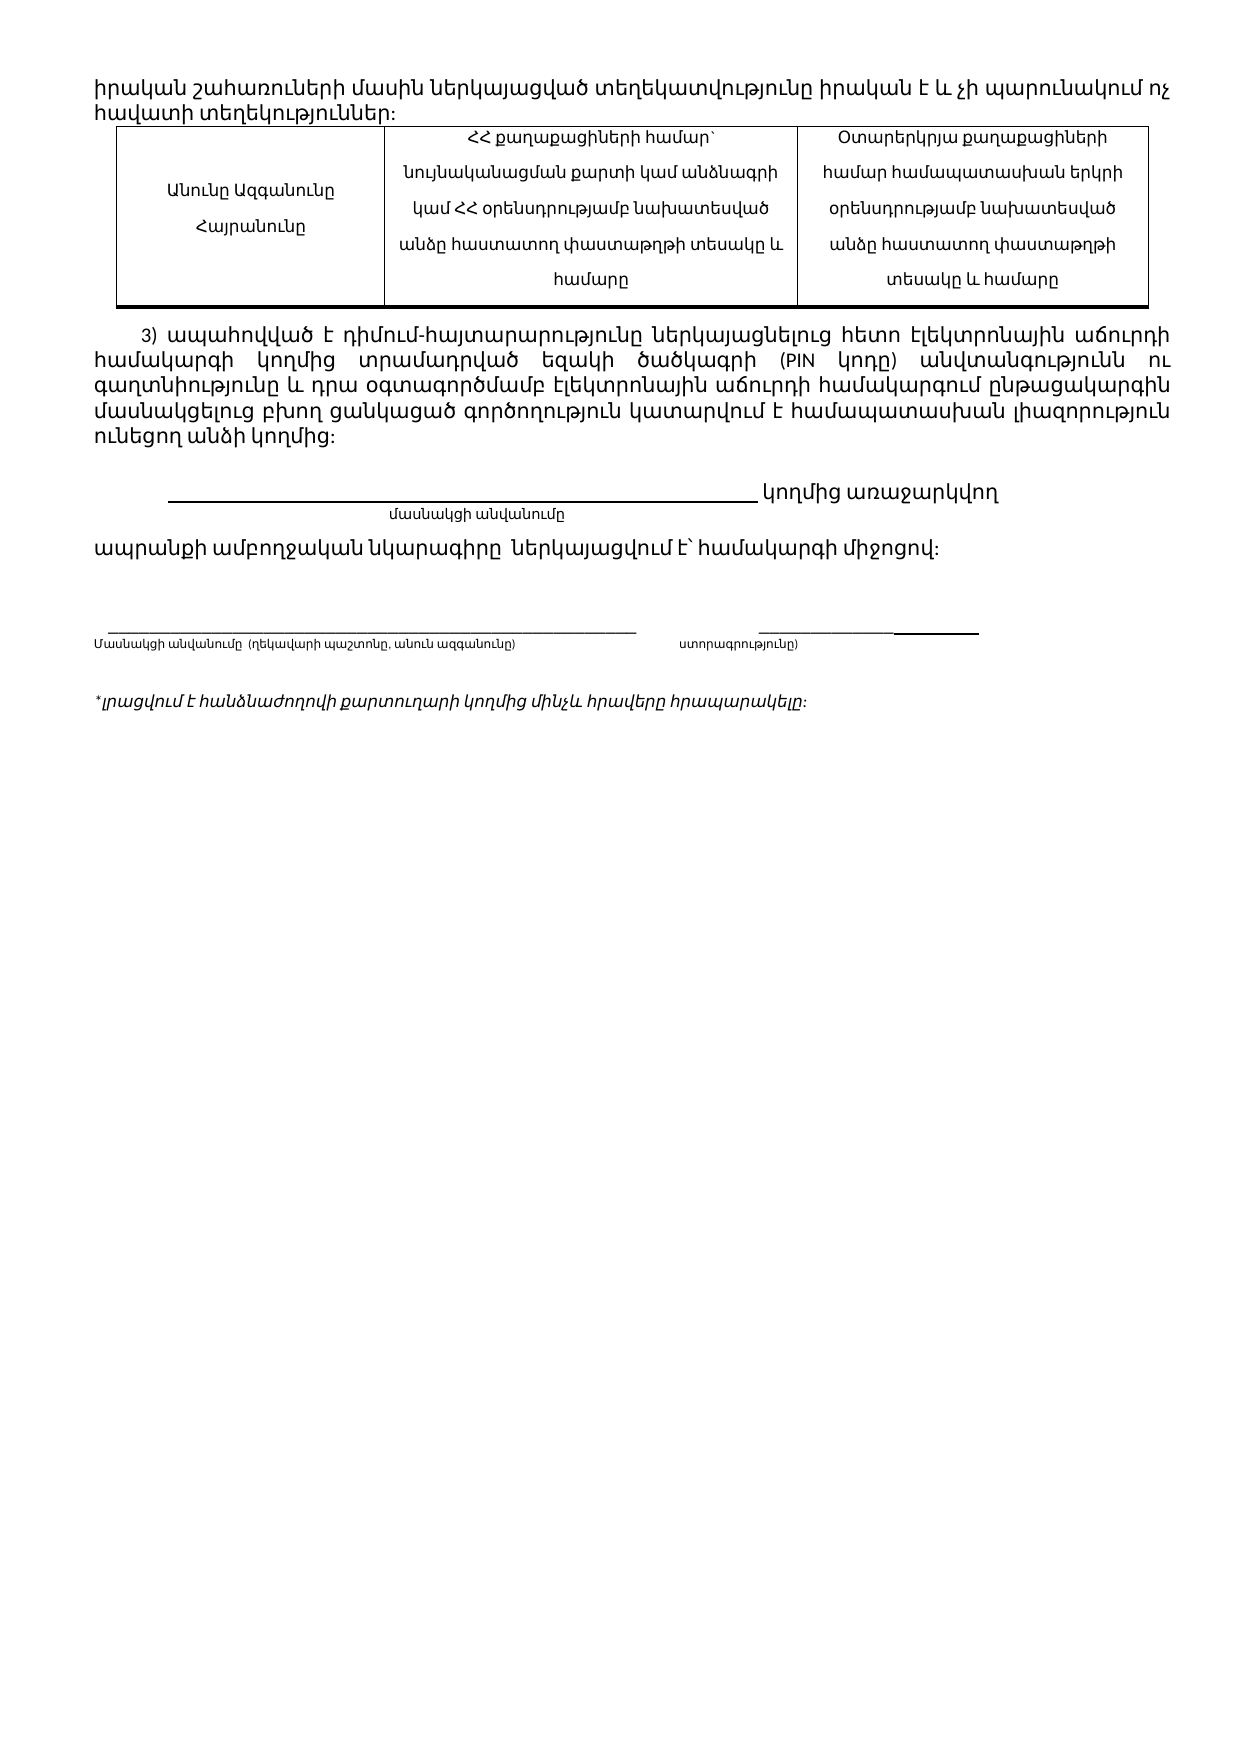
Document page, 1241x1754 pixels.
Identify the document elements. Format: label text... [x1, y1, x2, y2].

text կողմից առաջարկվող [94, 479, 1171, 505]
text 3) ապահովված է դիմում-հայտարարությունը ներկայացնելուց հետո էլեկտրոնային աճուրդի համակարգի կողմից տրամադրված եզակի ծածկագրի (PIN կոդը) անվտանգությունն ու գաղտնիությունը և դրա օգտագործմամբ էլեկտրոնային աճուրդի համակարգում ընթացակարգին մասնակցելուց բխող ցանկացած գործողություն կատարվում է համապատասխան լիազորություն ունեցող անձի կողմից: [94, 322, 1171, 449]
text ապրանքի ամբողջական նկարագիրը ներկայացվում է՝ համակարգի միջոցով: [94, 535, 1171, 561]
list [94, 75, 1171, 126]
text մասնակցի անվանումը [94, 505, 1171, 535]
table_header Օտարերկրյա քաղաքացիների համար համապատասխան երկրի օրենսդրությամբ նախատեսված անձը հաստատող փաստաթղթի տեսակը և համարը [798, 127, 1148, 305]
table_header ՀՀ քաղաքացիների համար` նույնականացման քարտի կամ անձնագրի կամ ՀՀ օրենսդրությամբ նախատեսված անձը հաստատող փաստաթղթի տեսակը և համարը [385, 127, 797, 305]
text *լրացվում է հանձնաժողովի քարտուղարի կողմից մինչև հրավերը հրապարակելը: [94, 691, 1171, 712]
text ___________________________________________________ _____________ Մասնակցի անվանումը (ղեկավարի պաշտոնը, անուն ազգանունը) ստորագրությունը) [94, 612, 1171, 662]
table_header Անունը Ազգանունը Հայրանունը [117, 127, 384, 305]
